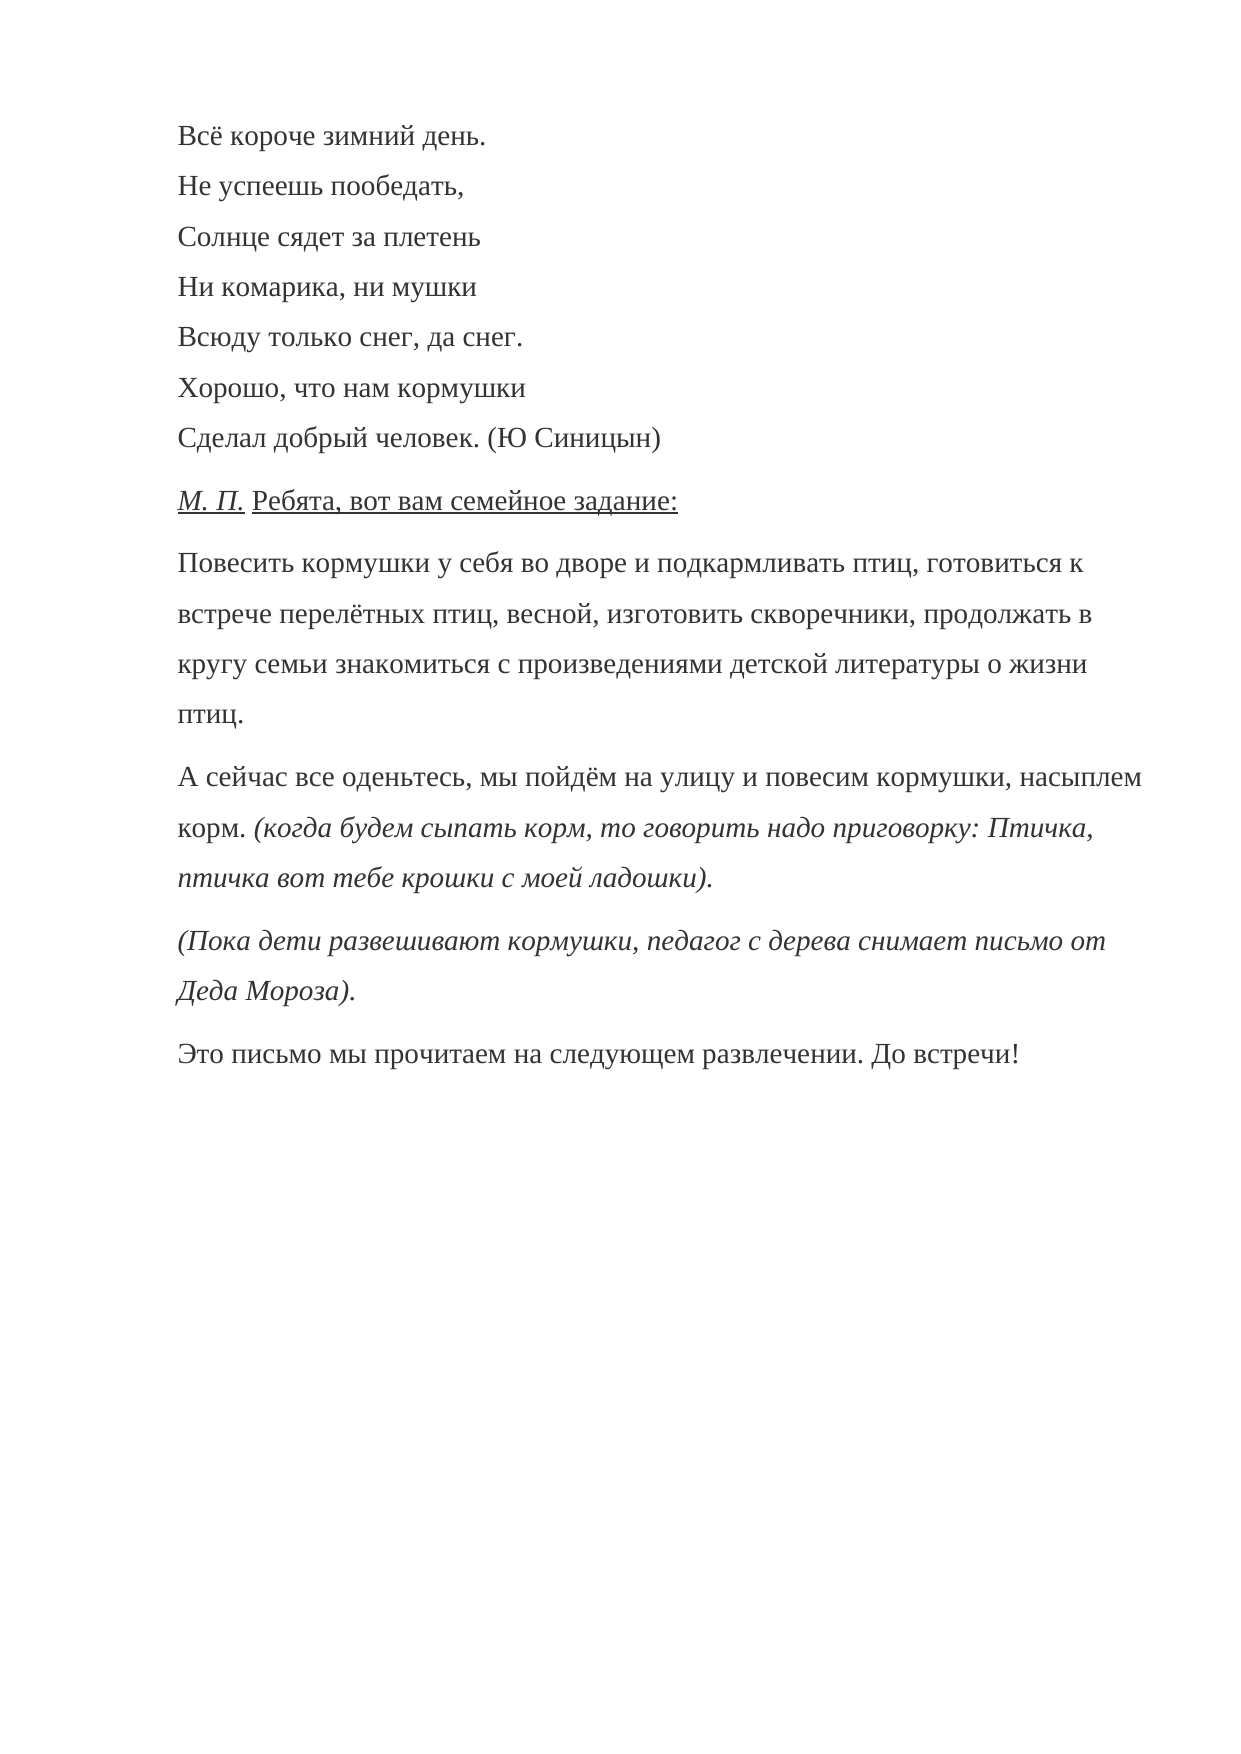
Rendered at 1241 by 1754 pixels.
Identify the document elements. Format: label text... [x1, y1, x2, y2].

text (Пока дети развешивают кормушки, педагог с дерева снимает письмо от Деда Мороза). [177, 923, 1152, 1007]
text Это письмо мы прочитаем на следующем развлечении. До встречи! [177, 1036, 1152, 1069]
text М. П. Ребята, вот вам семейное задание: [177, 483, 1152, 516]
text А сейчас все оденьтесь, мы пойдём на улицу и повесим кормушки, насыплем корм. (когда будем сыпать корм, то говорить надо приговорку: Птичка, птичка вот тебе крошки с моей ладошки). [177, 759, 1152, 893]
text Повесить кормушки у себя во дворе и подкармливать птиц, готовиться к встрече перелётных птиц, весной, изготовить скворечники, продолжать в кругу семьи знакомиться с произведениями детской литературы о жизни птиц. [177, 546, 1152, 730]
text Всё короче зимний день. Не успеешь пообедать, Солнце сядет за плетень Ни комарика, ни мушки Всюду только снег, да снег. Хорошо, что нам кормушки Сделал добрый человек. (Ю Синицын) [177, 118, 1152, 453]
